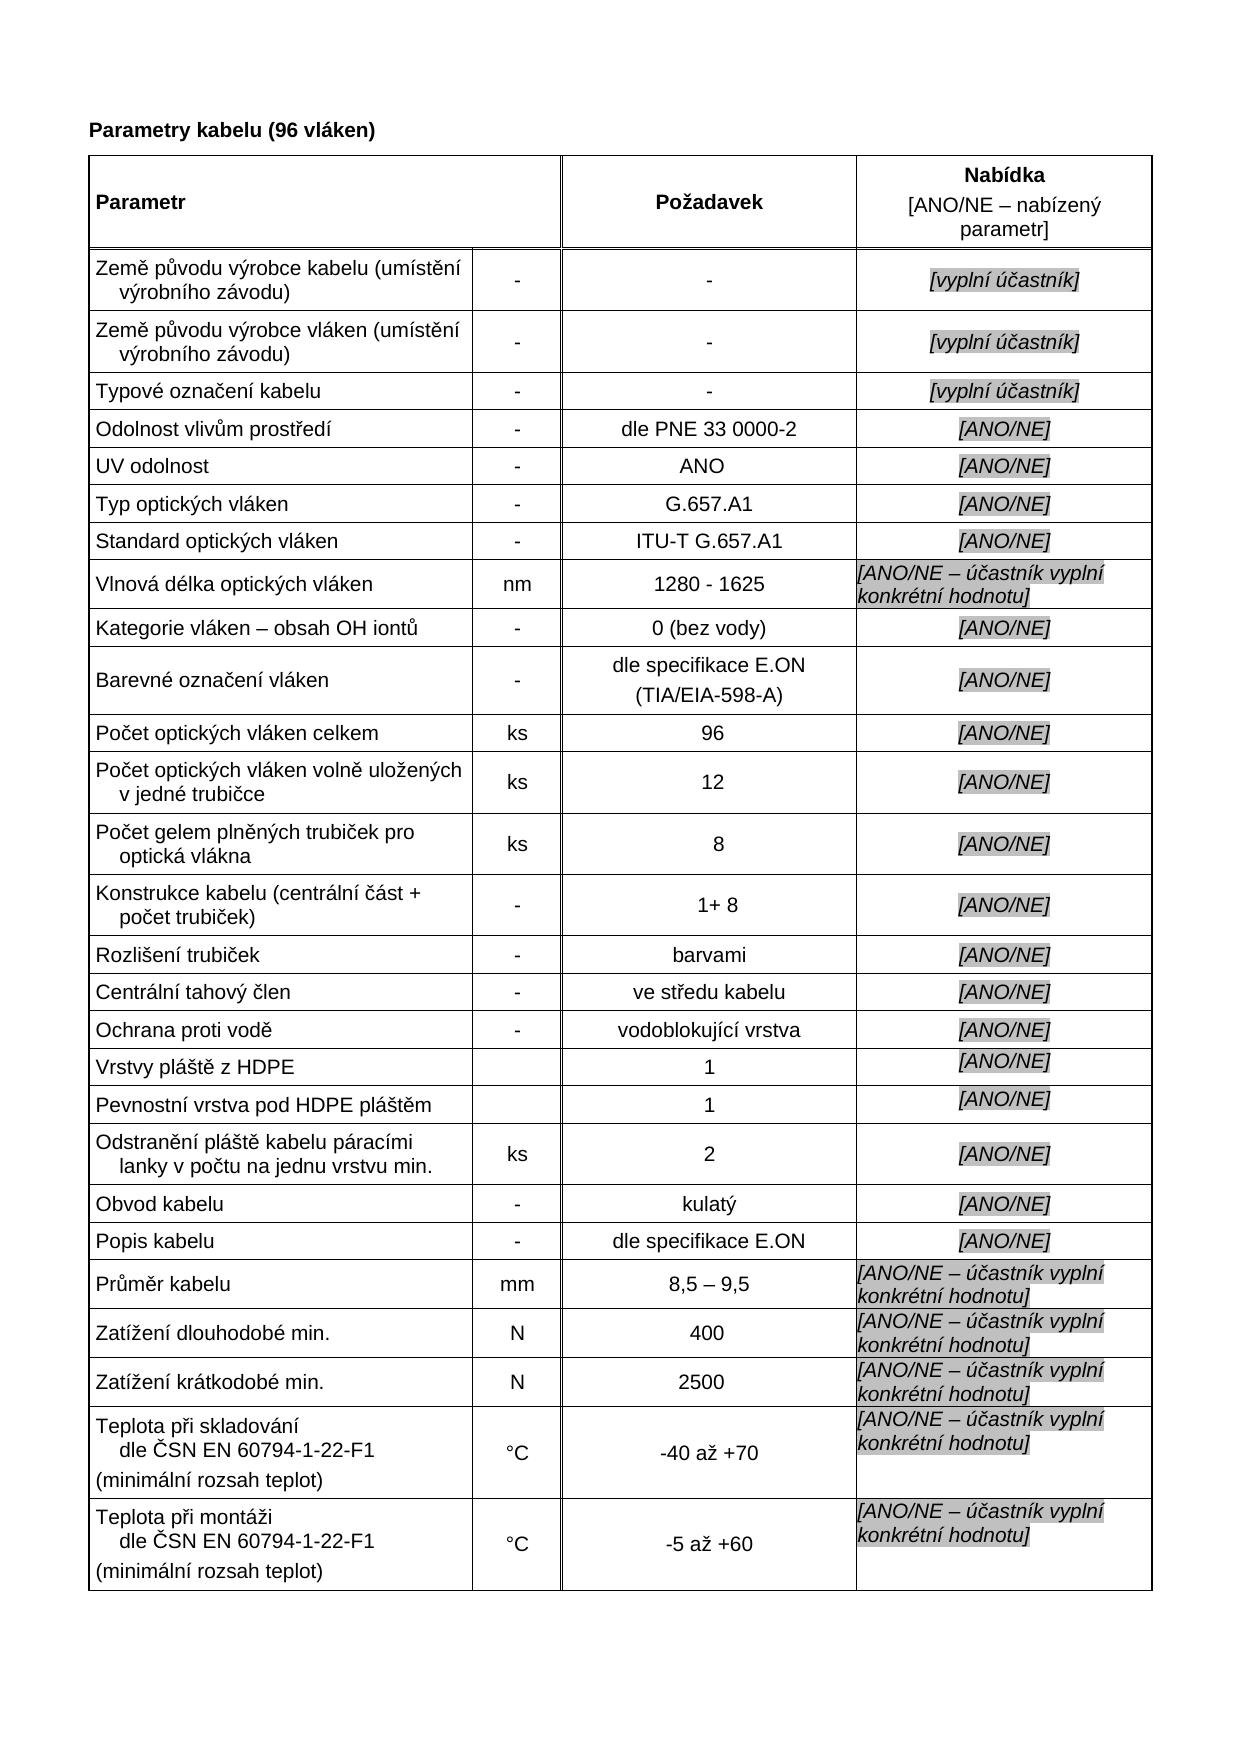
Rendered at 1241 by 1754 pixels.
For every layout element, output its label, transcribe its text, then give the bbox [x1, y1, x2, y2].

table_cell - [563, 250, 856, 310]
table_cell - [473, 250, 560, 310]
table_header [473, 156, 560, 247]
table_cell ks [473, 752, 560, 812]
table_cell - [563, 373, 856, 409]
table_cell 1280 - 1625 [563, 560, 856, 608]
table_cell [ANO/NE – účastník vyplní konkrétní hodnotu] [1030, 1358, 1151, 1406]
table_cell Odstranění pláště kabelu páracími lanky v počtu na jednu vrstvu min. [90, 1124, 472, 1184]
table_cell [ANO/NE] [857, 609, 1151, 646]
table_cell - [473, 1185, 560, 1222]
table_header Parametr [90, 156, 473, 247]
table_cell - [473, 485, 560, 522]
table_cell [ANO/NE] [857, 936, 1151, 973]
table_cell Centrální tahový člen [90, 974, 472, 1010]
table_cell [ANO/NE] [857, 715, 1151, 751]
table_cell - [563, 311, 856, 372]
table_cell Počet optických vláken volně uložených v jedné trubičce [90, 752, 472, 812]
table_cell Obvod kabelu [90, 1185, 472, 1222]
table_cell Země původu výrobce vláken (umístění výrobního závodu) [90, 311, 472, 372]
table_cell 12 [563, 752, 856, 812]
table_cell 2 [563, 1124, 856, 1184]
table_cell kulatý [563, 1185, 856, 1222]
table_cell 0 (bez vody) [563, 609, 856, 646]
table_cell 1 [563, 1086, 856, 1123]
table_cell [857, 1499, 1151, 1589]
table_cell [ANO/NE] [857, 485, 1151, 522]
table_cell barvami [563, 936, 856, 973]
table_cell °C [473, 1407, 560, 1498]
table_cell [vyplní účastník] [857, 311, 1151, 372]
table_cell [vyplní účastník] [857, 250, 1151, 310]
table_cell vodoblokující vrstva [563, 1011, 856, 1048]
table_cell Typ optických vláken [90, 485, 472, 522]
table_cell 400 [563, 1309, 856, 1357]
table_cell Popis kabelu [90, 1223, 472, 1259]
table_cell Odolnost vlivům prostředí [90, 410, 472, 447]
table_cell Teplota při montáži dle ČSN EN 60794-1-22-F1 (minimální rozsah teplot) [90, 1499, 472, 1589]
table_cell °C [473, 1499, 560, 1589]
table_cell [473, 1086, 560, 1123]
table_cell Zatížení krátkodobé min. [90, 1358, 472, 1406]
table_cell -40 až +70 [563, 1407, 856, 1498]
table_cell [857, 1407, 1151, 1498]
table_cell N [473, 1309, 560, 1357]
table_cell Ochrana proti vodě [90, 1011, 472, 1048]
table_header Požadavek [563, 156, 856, 247]
table_cell [ANO/NE – účastník vyplní konkrétní hodnotu] [1030, 1309, 1151, 1357]
table_cell 1+ 8 [563, 875, 856, 935]
table_cell [ANO/NE] [857, 1086, 1151, 1123]
table_cell Průměr kabelu [90, 1260, 472, 1308]
table_cell [ANO/NE] [857, 1011, 1151, 1048]
table_cell Barevné označení vláken [90, 647, 472, 713]
table_cell ks [473, 1124, 560, 1184]
table_cell - [473, 974, 560, 1010]
table_cell Standard optických vláken [90, 523, 472, 559]
table_cell Typové označení kabelu [90, 373, 472, 409]
table_cell 1 [563, 1049, 856, 1085]
table_cell - [473, 609, 560, 646]
table_cell [ANO/NE] [857, 523, 1151, 559]
table_cell Konstrukce kabelu (centrální část + počet trubiček) [90, 875, 472, 935]
table_cell G.657.A1 [563, 485, 856, 522]
table_cell nm [473, 560, 560, 608]
table_cell [ANO/NE – účastník vyplní konkrétní hodnotu] [1030, 560, 1151, 608]
table_cell ve středu kabelu [563, 974, 856, 1010]
table_cell - [473, 1011, 560, 1048]
table_cell dle PNE 33 0000-2 [563, 410, 856, 447]
table_cell - [473, 936, 560, 973]
table_cell - [473, 647, 560, 713]
table_cell ANO [563, 448, 856, 484]
table_cell Rozlišení trubiček [90, 936, 472, 973]
table_cell Pevnostní vrstva pod HDPE pláštěm [90, 1086, 472, 1123]
table_cell 96 [563, 715, 856, 751]
table_cell 2500 [563, 1358, 856, 1406]
table_cell -5 až +60 [563, 1499, 856, 1589]
table_cell - [473, 311, 560, 372]
table_cell UV odolnost [90, 448, 472, 484]
table_cell [ANO/NE] [857, 974, 1151, 1010]
table_cell Počet gelem plněných trubiček pro optická vlákna [90, 814, 472, 874]
table_cell [ANO/NE] [857, 647, 1151, 713]
table_cell ks [473, 715, 560, 751]
table_cell Kategorie vláken – obsah OH iontů [90, 609, 472, 646]
table_cell Země původu výrobce kabelu (umístění výrobního závodu) [90, 250, 472, 310]
table_cell mm [473, 1260, 560, 1308]
table_cell [ANO/NE] [857, 875, 1151, 935]
table_cell - [473, 373, 560, 409]
table_cell [ANO/NE] [857, 410, 1151, 447]
table_cell N [473, 1358, 560, 1406]
table_cell - [473, 448, 560, 484]
table_cell [473, 1049, 560, 1085]
table_header Nabídka [ANO/NE – nabízený parametr] [857, 156, 1151, 247]
table_cell ITU-T G.657.A1 [563, 523, 856, 559]
table_cell [ANO/NE] [857, 814, 1151, 874]
table_cell 8 [563, 814, 856, 874]
table_cell ks [473, 814, 560, 874]
table_cell [ANO/NE] [857, 1185, 1151, 1222]
table_cell [ANO/NE] [857, 752, 1151, 812]
table_cell [vyplní účastník] [857, 373, 1151, 409]
table_cell Zatížení dlouhodobé min. [90, 1309, 472, 1357]
table_cell - [473, 875, 560, 935]
table_cell - [473, 523, 560, 559]
table_cell - [473, 410, 560, 447]
table_cell dle specifikace E.ON [563, 1223, 856, 1259]
table_cell [ANO/NE – účastník vyplní konkrétní hodnotu] [1030, 1260, 1151, 1308]
table_cell 8,5 – 9,5 [563, 1260, 856, 1308]
table_cell - [473, 1223, 560, 1259]
table_cell [ANO/NE] [857, 1124, 1151, 1184]
table_cell Teplota při skladování dle ČSN EN 60794-1-22-F1 (minimální rozsah teplot) [90, 1407, 472, 1498]
table_cell Počet optických vláken celkem [90, 715, 472, 751]
table_cell [ANO/NE] [857, 1223, 1151, 1259]
text Parametry kabelu (96 vláken) [89, 118, 1092, 142]
table_cell dle specifikace E.ON (TIA/EIA-598-A) [563, 647, 856, 713]
table_cell Vrstvy pláště z HDPE [90, 1049, 472, 1085]
table_cell [ANO/NE] [857, 1049, 1151, 1085]
table_cell Vlnová délka optických vláken [90, 560, 472, 608]
table_cell [ANO/NE] [857, 448, 1151, 484]
